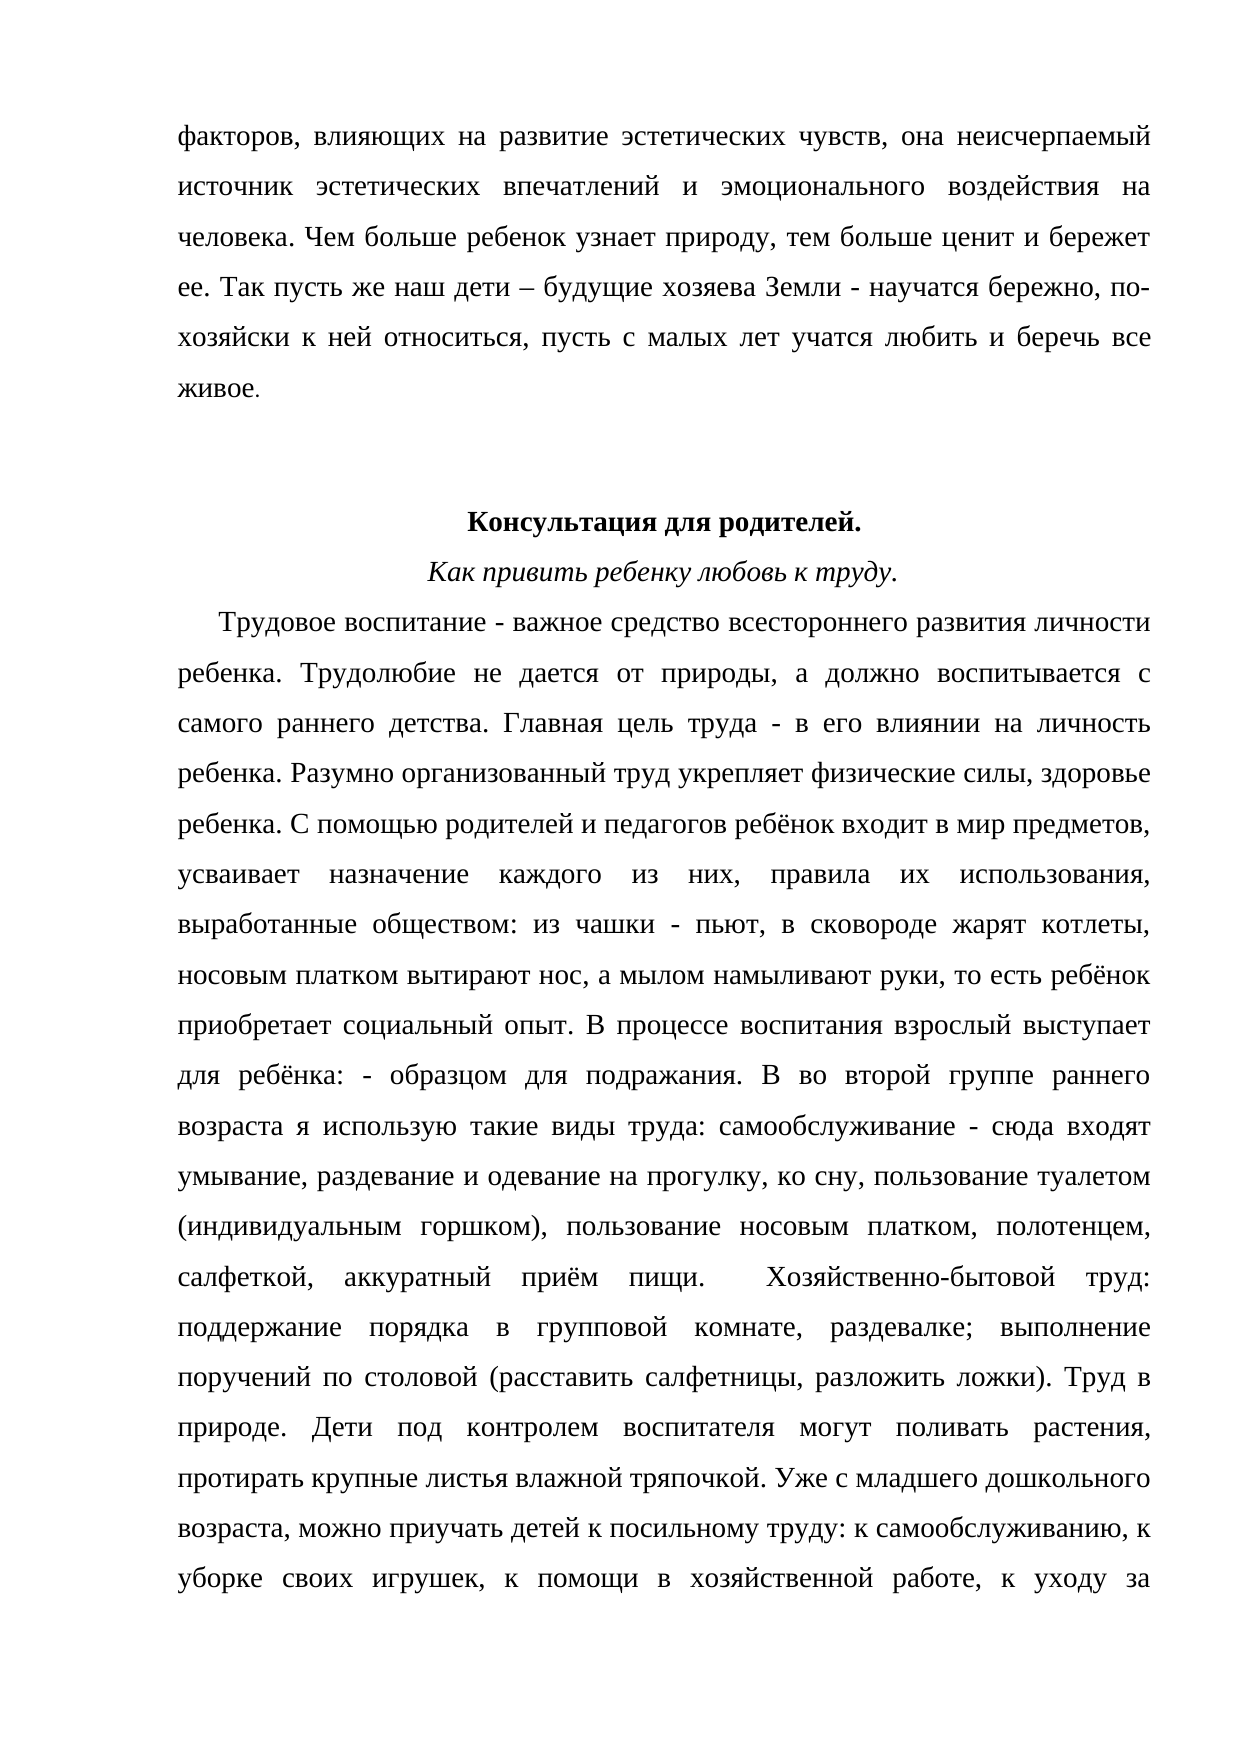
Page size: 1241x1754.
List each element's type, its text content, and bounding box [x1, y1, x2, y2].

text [177, 118, 1152, 403]
text Консультация для родителей. [177, 504, 1152, 537]
text Как привить ребенку любовь к труду. [177, 554, 1152, 588]
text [177, 604, 1152, 1594]
